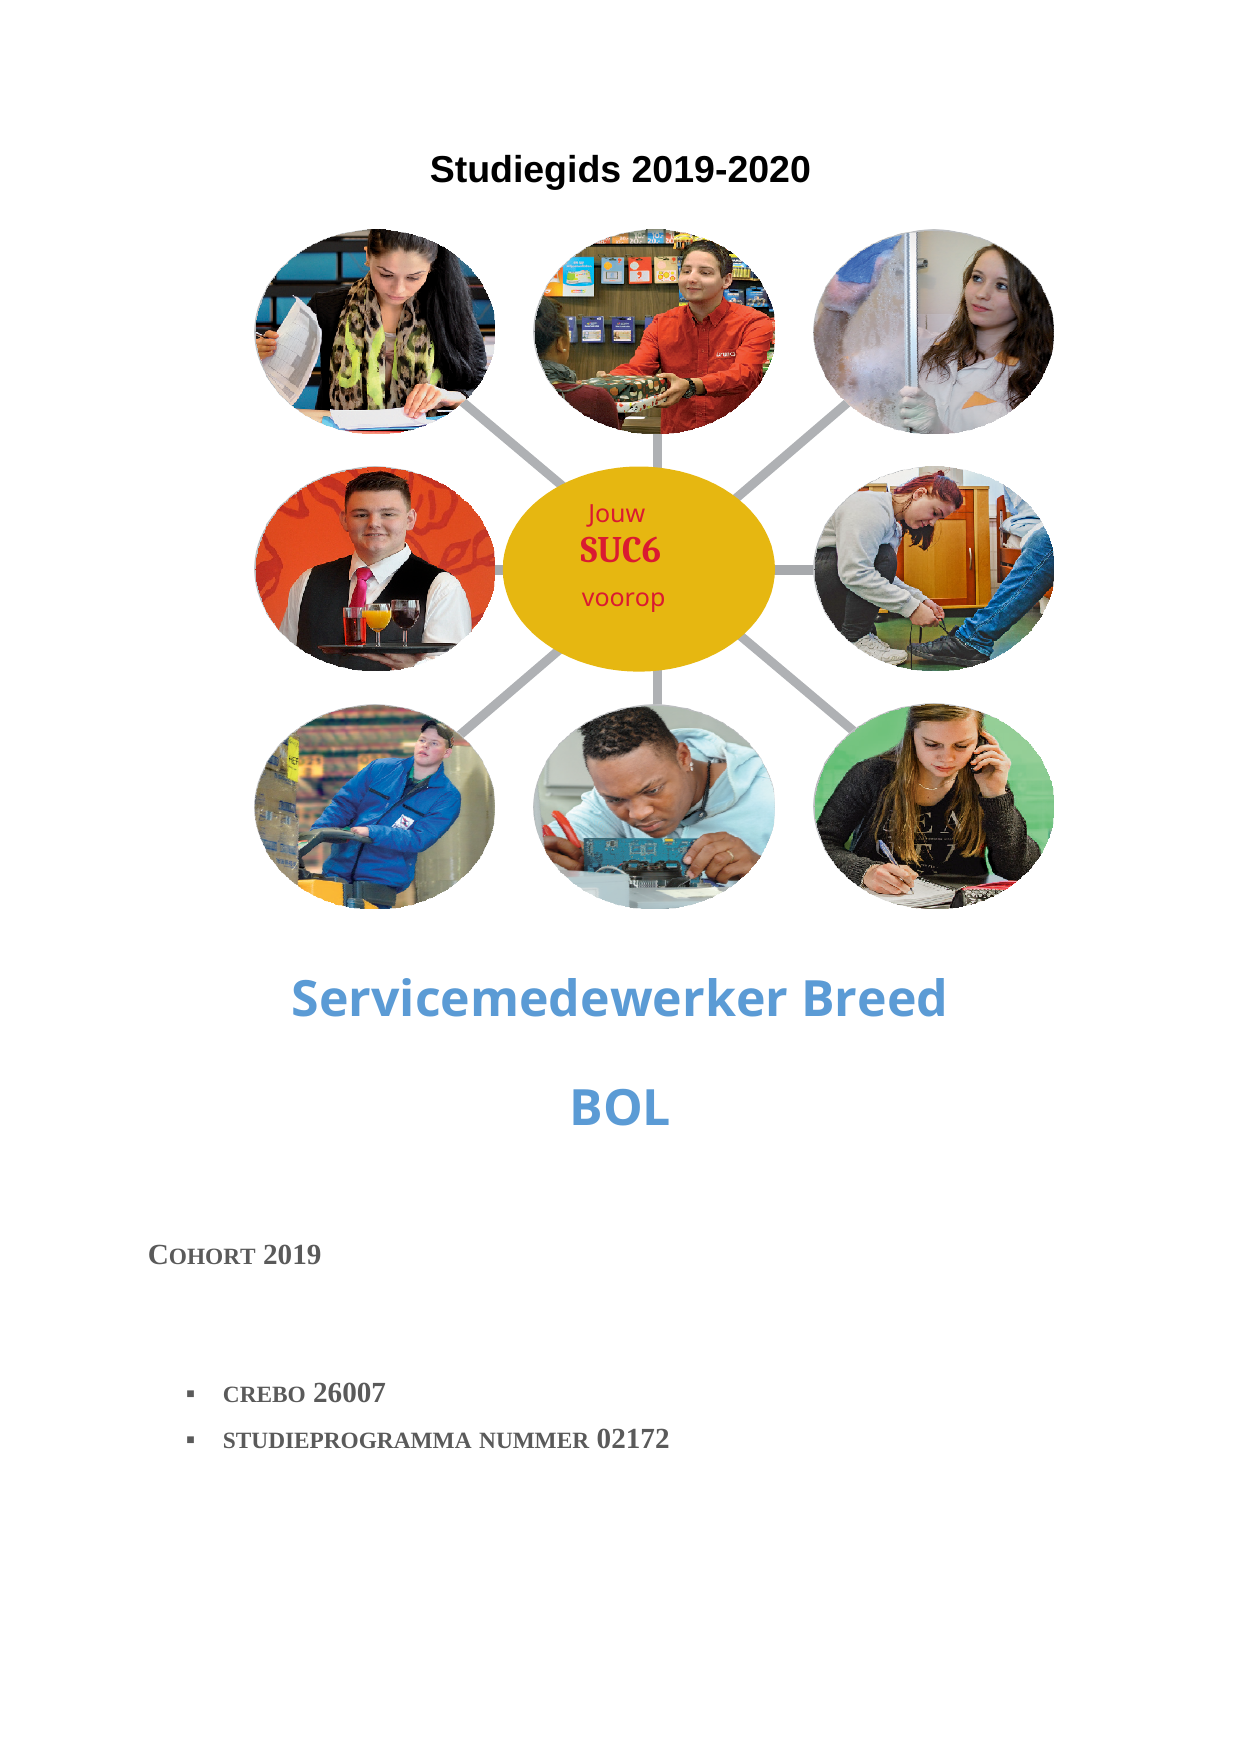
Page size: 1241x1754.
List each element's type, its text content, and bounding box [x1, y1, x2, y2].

subtitle Cohort 2019 [148, 1237, 1093, 1271]
subtitle BOL [148, 1072, 1093, 1140]
picture [254, 704, 495, 909]
subtitle Servicemedewerker Breed [148, 963, 1093, 1031]
picture [254, 229, 495, 434]
subtitle crebo 26007 [185, 1376, 1093, 1409]
picture [813, 229, 1054, 434]
picture [813, 466, 1054, 671]
picture [533, 229, 775, 434]
picture [533, 704, 775, 909]
picture [813, 703, 1054, 909]
picture [254, 466, 495, 671]
text Studiegids 2019-2020 [148, 148, 1093, 191]
subtitle studieprogramma nummer 02172 [185, 1422, 1093, 1455]
